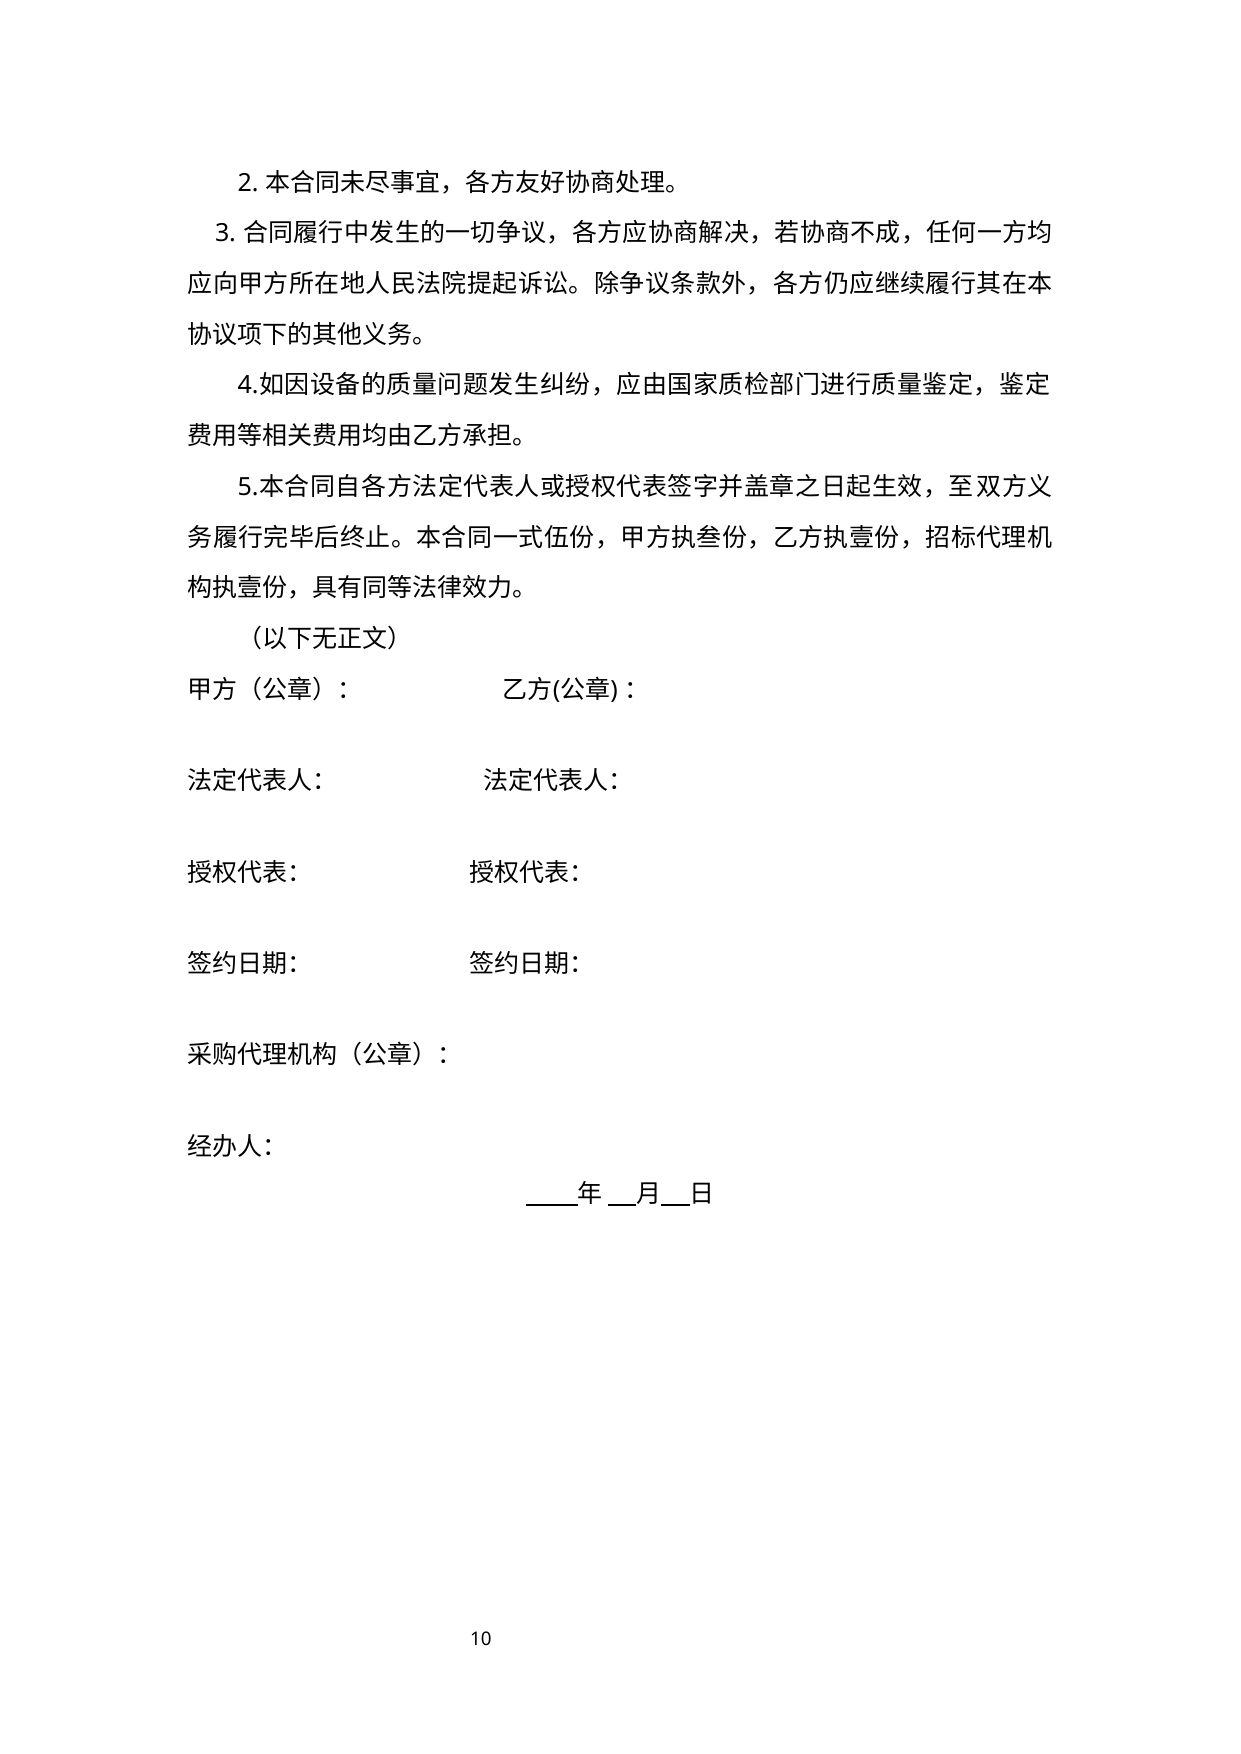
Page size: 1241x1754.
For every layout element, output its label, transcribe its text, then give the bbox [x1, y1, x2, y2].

text 5.本合同自各方法定代表人或授权代表签字并盖章之日起生效，至双方义务履行完毕后终止。本合同一式伍份，甲方执叁份，乙方执壹份，招标代理机构执壹份，具有同等法律效力。 [187, 466, 1053, 604]
text 2. 本合同未尽事宜，各方友好协商处理。 [187, 162, 1053, 198]
text 甲方（公章）： 乙方(公章) ： [187, 669, 1053, 706]
text 授权代表： 授权代表： [187, 852, 1053, 888]
text 采购代理机构（公章）： [187, 1035, 1053, 1071]
text 年 月 日 [187, 1173, 1053, 1209]
text 4.如因设备的质量问题发生纠纷，应由国家质检部门进行质量鉴定，鉴定费用等相关费用均由乙方承担。 [187, 365, 1053, 452]
text 签约日期： 签约日期： [187, 943, 1053, 979]
text 经办人： [187, 1126, 1053, 1162]
text 3. 合同履行中发生的一切争议，各方应协商解决，若协商不成，任何一方均应向甲方所在地人民法院提起诉讼。除争议条款外，各方仍应继续履行其在本协议项下的其他义务。 [187, 213, 1053, 350]
text （以下无正文） [187, 618, 1053, 655]
text 法定代表人： 法定代表人： [187, 761, 1053, 797]
